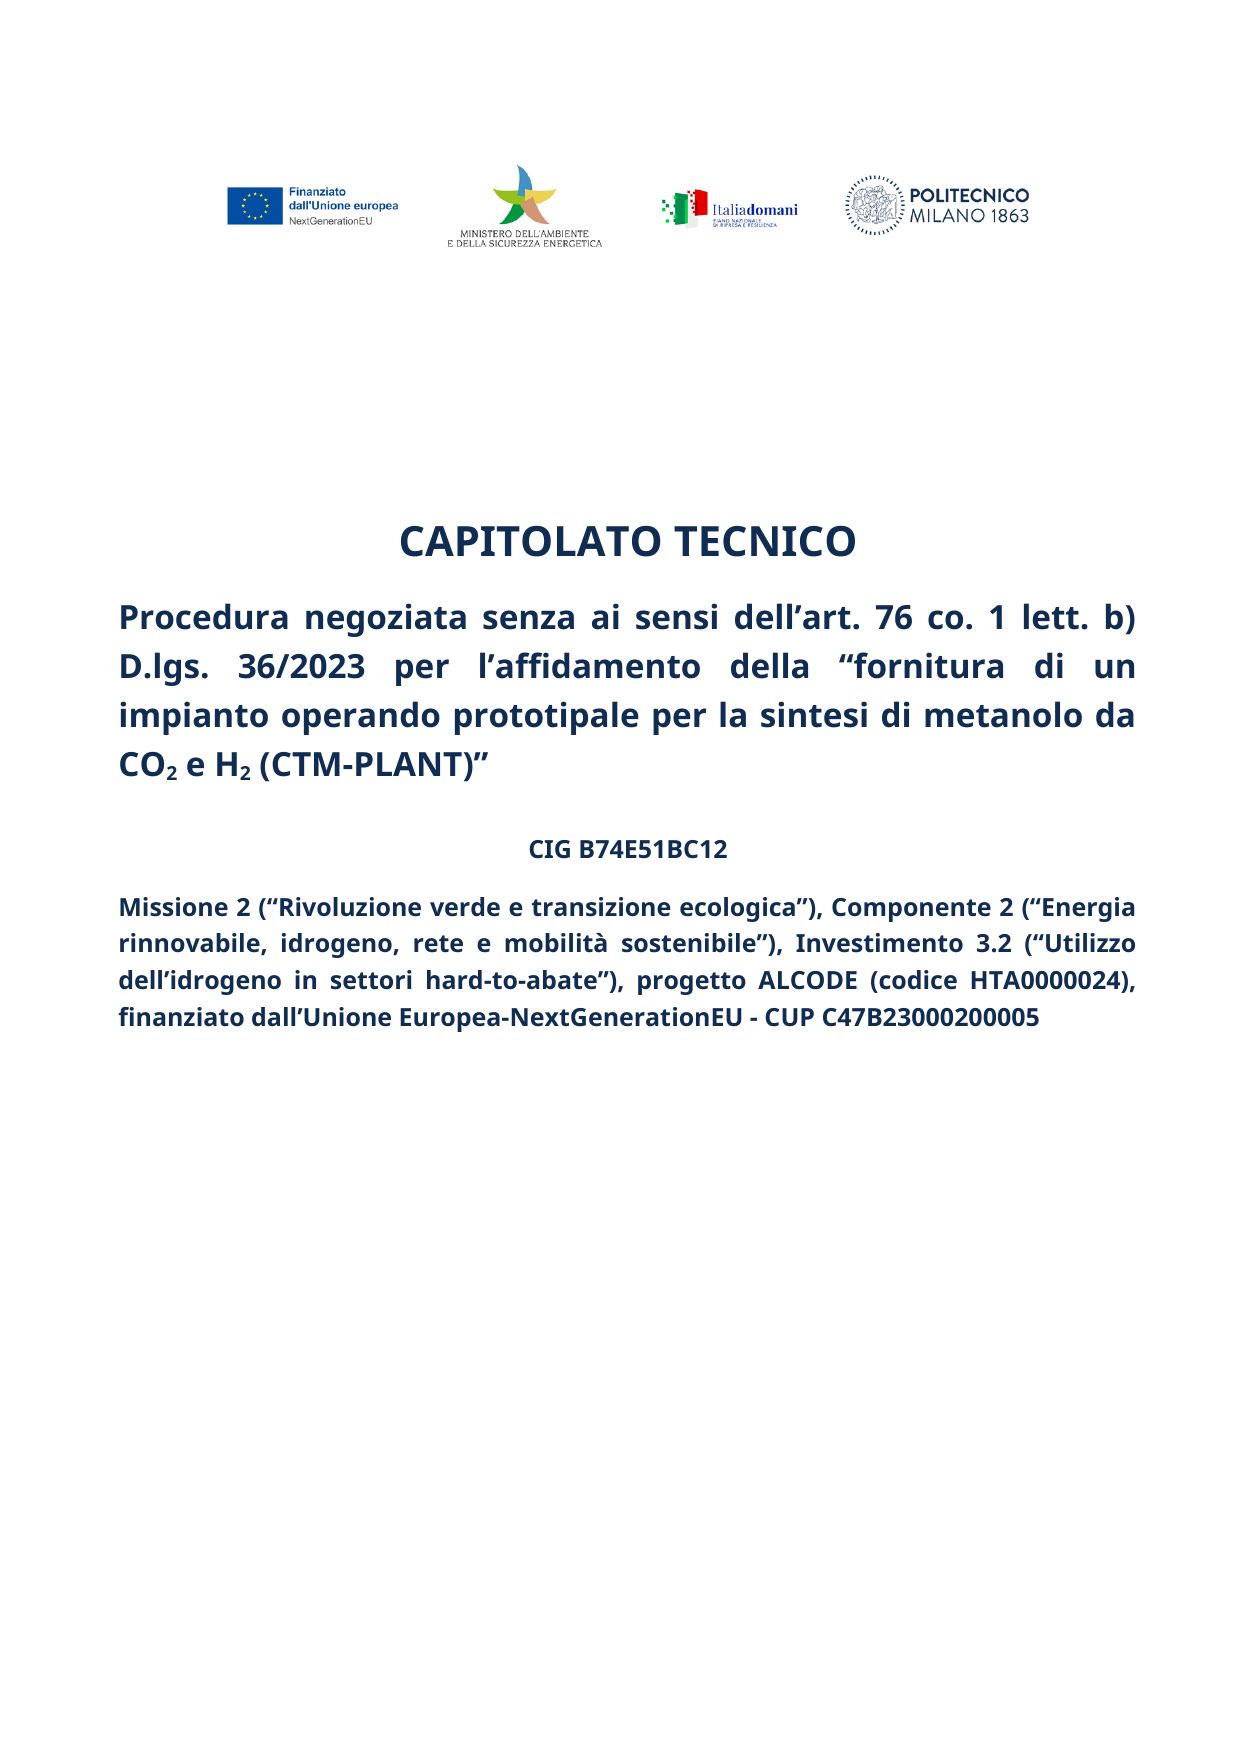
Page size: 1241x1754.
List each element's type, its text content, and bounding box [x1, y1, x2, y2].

table_header [215, 148, 421, 267]
picture [430, 147, 619, 264]
text Missione 2 (“Rivoluzione verde e transizione ecologica”), Componente 2 (“Energia rinnovabile, idrogeno, rete e mobilità sostenibile”), Investimento 3.2 (“Utilizzo dell’idrogeno in settori hard-to-abate”), progetto ALCODE (codice HTA0000024), finanziato dall’Unione Europea-NextGenerationEU - CUP C47B23000200005 [118, 889, 1138, 1033]
text Procedura negoziata senza ai sensi dell’art. 76 co. 1 lett. b) D.lgs. 36/2023 per l’affidamento della “fornitura di un impianto operando prototipale per la sintesi di metanolo da CO2 e H2 (CTM-PLANT)” [118, 594, 1138, 786]
table_header [628, 148, 834, 267]
text CIG B74E51BC12 [118, 832, 1138, 866]
picture [223, 181, 413, 229]
text CAPITOLATO TECNICO [118, 512, 1138, 569]
picture [843, 173, 1033, 237]
picture [636, 175, 826, 235]
table_header [421, 148, 628, 267]
table_header [835, 148, 1041, 267]
